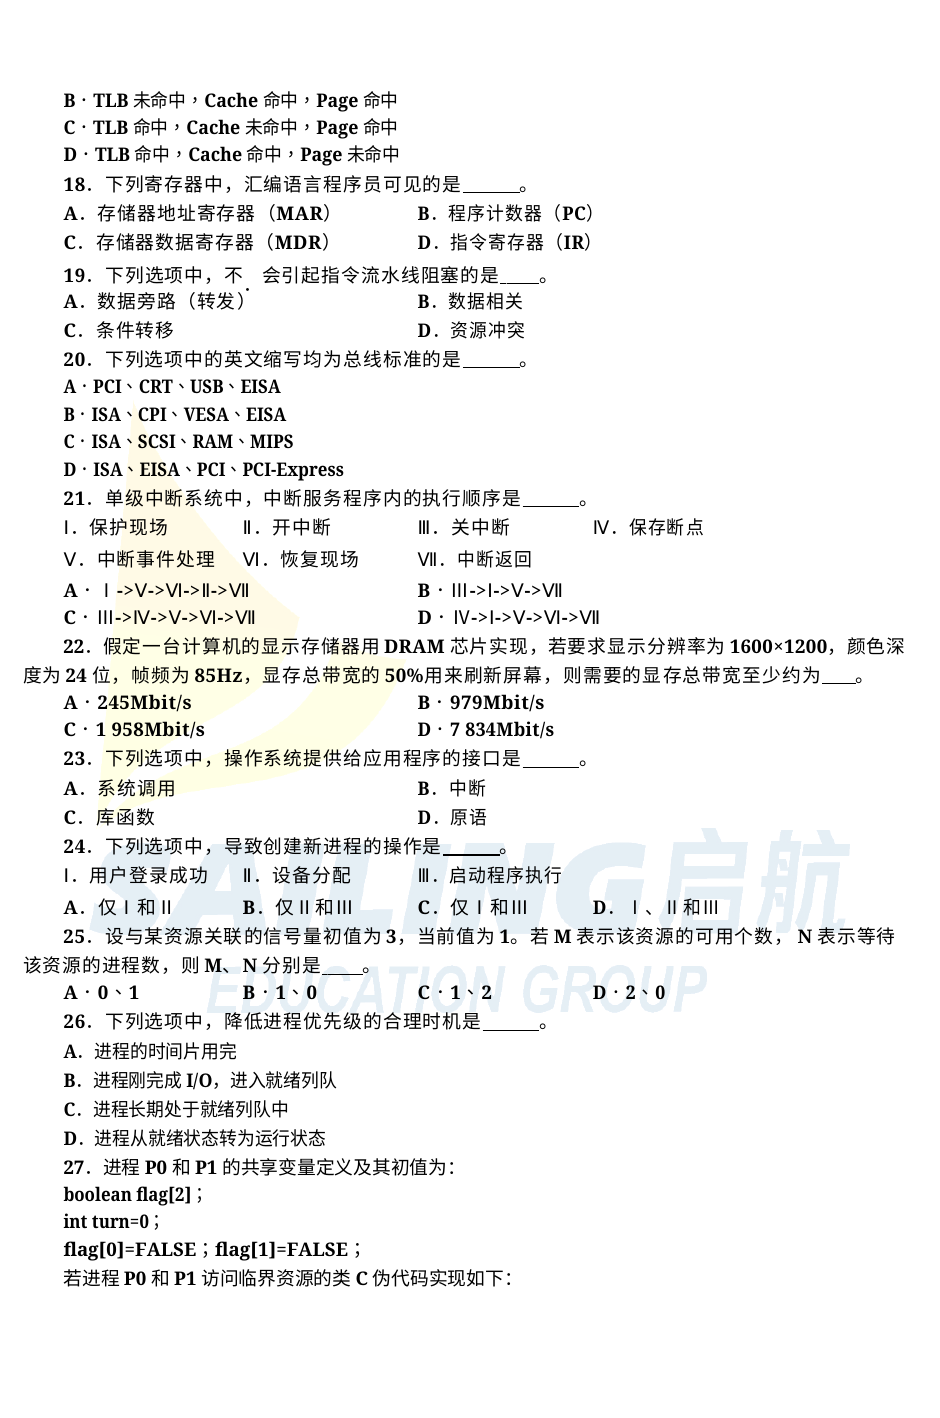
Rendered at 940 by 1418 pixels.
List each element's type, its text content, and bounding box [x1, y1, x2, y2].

text Ⅴ．中断事件处理 Ⅵ．恢复现场 Ⅶ．中断返回 [63, 545, 927, 572]
text C．条件转移 D．资源冲突 [63, 315, 927, 342]
text flag[0]=FALSE；flag[1]=FALSE； [63, 1236, 927, 1261]
text 27．进程 P0 和 P1 的共享变量定义及其初值为： [63, 1153, 927, 1180]
text B．TLB 未命中，Cache 命中，Page 命中 [63, 87, 927, 113]
text 22．假定一台计算机的显示存储器用 DRAM 芯片实现，若要求显示分辨率为 1600×1200，颜色深度为 24 位，帧频为 85Hz，显存总带宽的 50%用来刷新屏幕，则需要的显存总带宽至少约为 。 [24, 632, 915, 688]
text D．进程从就绪状态转为运行状态 [63, 1123, 927, 1151]
text 21．单级中断系统中，中断服务程序内的执行顺序是 。 [63, 483, 927, 511]
text B．进程刚完成 I/O，进入就绪列队 [63, 1065, 927, 1092]
text Ⅰ．保护现场 Ⅱ．开中断 Ⅲ．关中断 Ⅳ．保存断点 [63, 512, 927, 540]
text 20．下列选项中的英文缩写均为总线标准的是 。 [63, 344, 927, 372]
text D．TLB 命中，Cache 命中，Page 未命中 [63, 142, 927, 167]
text A．进程的时间片用完 [63, 1036, 927, 1063]
text A．PCI、CRT、USB、EISA [63, 373, 927, 399]
text Ⅰ．用户登录成功 Ⅱ．设备分配 Ⅲ．启动程序执行 [63, 861, 927, 888]
text C．ISA、SCSI、RAM、MIPS [63, 428, 927, 454]
text A．0、1 B．1、0 C．1、2 D．2、0 [63, 980, 927, 1005]
text boolean flag[2]； int turn=0； [63, 1182, 215, 1234]
text 23．下列选项中，操作系统提供给应用程序的接口是 。 [63, 744, 927, 771]
text 若进程 P0 和 P1 访问临界资源的类 C 伪代码实现如下： [63, 1263, 927, 1291]
text C．1 958Mbit/s D．7 834Mbit/s [63, 717, 927, 742]
text D．ISA、EISA、PCI、PCI-Express [63, 456, 927, 481]
text C．存储器数据寄存器（MDR） D．指令寄存器（IR） [63, 227, 927, 254]
text A．245Mbit/s B．979Mbit/s [63, 689, 927, 715]
text A．系统调用 B．中断 [63, 773, 927, 800]
text C．库函数 D．原语 [63, 802, 927, 829]
text B．ISA、CPI、VESA、EISA [63, 401, 927, 426]
text A．仅Ⅰ和Ⅱ B．仅Ⅱ和Ⅲ C．仅Ⅰ和Ⅲ D．Ⅰ、Ⅱ和Ⅲ [63, 893, 927, 920]
text 25．设与某资源关联的信号量初值为 3，当前值为 1。若 M 表示该资源的可用个数， N 表示等待该资源的进程数，则 M、N 分别是 。 [24, 922, 915, 978]
text C．Ⅲ->Ⅳ->Ⅴ->Ⅵ->Ⅶ D．Ⅳ->Ⅰ->Ⅴ->Ⅵ->Ⅶ [63, 604, 927, 630]
text 26．下列选项中，降低进程优先级的合理时机是 。 [63, 1007, 927, 1034]
text A．存储器地址寄存器（MAR） B．程序计数器（PC） [63, 198, 927, 225]
text 24．下列选项中，导致创建新进程的操作是 。 [63, 832, 927, 859]
text 19．下列选项中，不．会引起指令流水线阻塞的是 。 [63, 258, 927, 288]
text C．进程长期处于就绪列队中 [63, 1094, 927, 1121]
text A．数据旁路（转发） B．数据相关 [63, 288, 927, 313]
text C．TLB 命中，Cache 未命中，Page 命中 [63, 114, 927, 140]
text A．Ⅰ->Ⅴ->Ⅵ->Ⅱ->Ⅶ B．Ⅲ->Ⅰ->Ⅴ->Ⅶ [63, 577, 927, 602]
text 18．下列寄存器中，汇编语言程序员可见的是 。 [63, 169, 927, 196]
